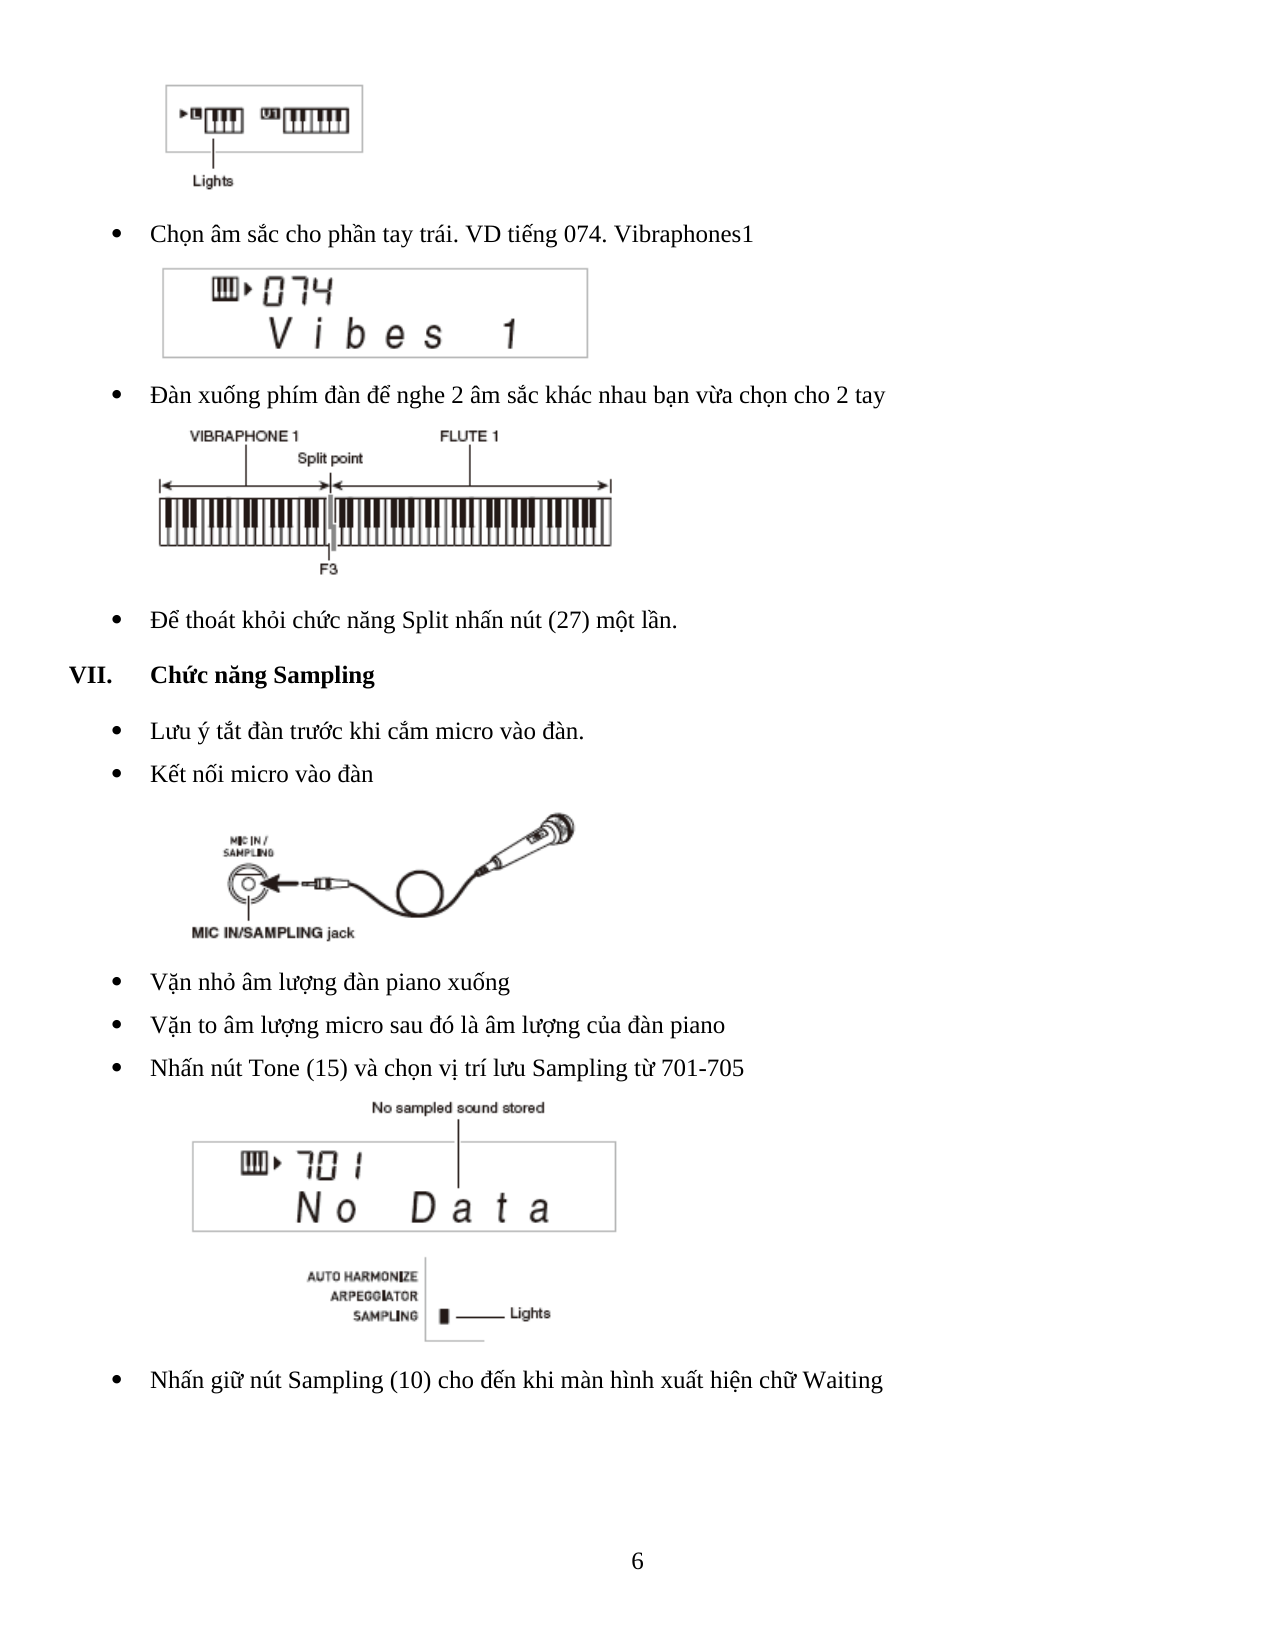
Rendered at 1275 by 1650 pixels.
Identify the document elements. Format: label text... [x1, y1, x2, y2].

list Vặn nhỏ âm lượng đàn piano xuống [112, 967, 1200, 996]
list Lưu ý tắt đàn trước khi cắm micro vào đàn. [112, 716, 1200, 745]
list Nhấn giữ nút Sampling (10) cho đến khi màn hình xuất hiện chữ Waiting [112, 1365, 1200, 1394]
list Nhấn nút Tone (15) và chọn vị trí lưu Sampling từ 701-705 [112, 1053, 1200, 1082]
text Chức năng Sampling [112, 661, 1200, 689]
list Vặn to âm lượng micro sau đó là âm lượng của đàn piano [112, 1010, 1200, 1039]
list Kết nối micro vào đàn [112, 759, 1200, 788]
list Để thoát khỏi chức năng Split nhấn nút (27) một lần. [112, 605, 1200, 634]
list Đàn xuống phím đàn để nghe 2 âm sắc khác nhau bạn vừa chọn cho 2 tay [112, 380, 1200, 409]
list Chọn âm sắc cho phần tay trái. VD tiếng 074. Vibraphones1 [112, 219, 1200, 248]
